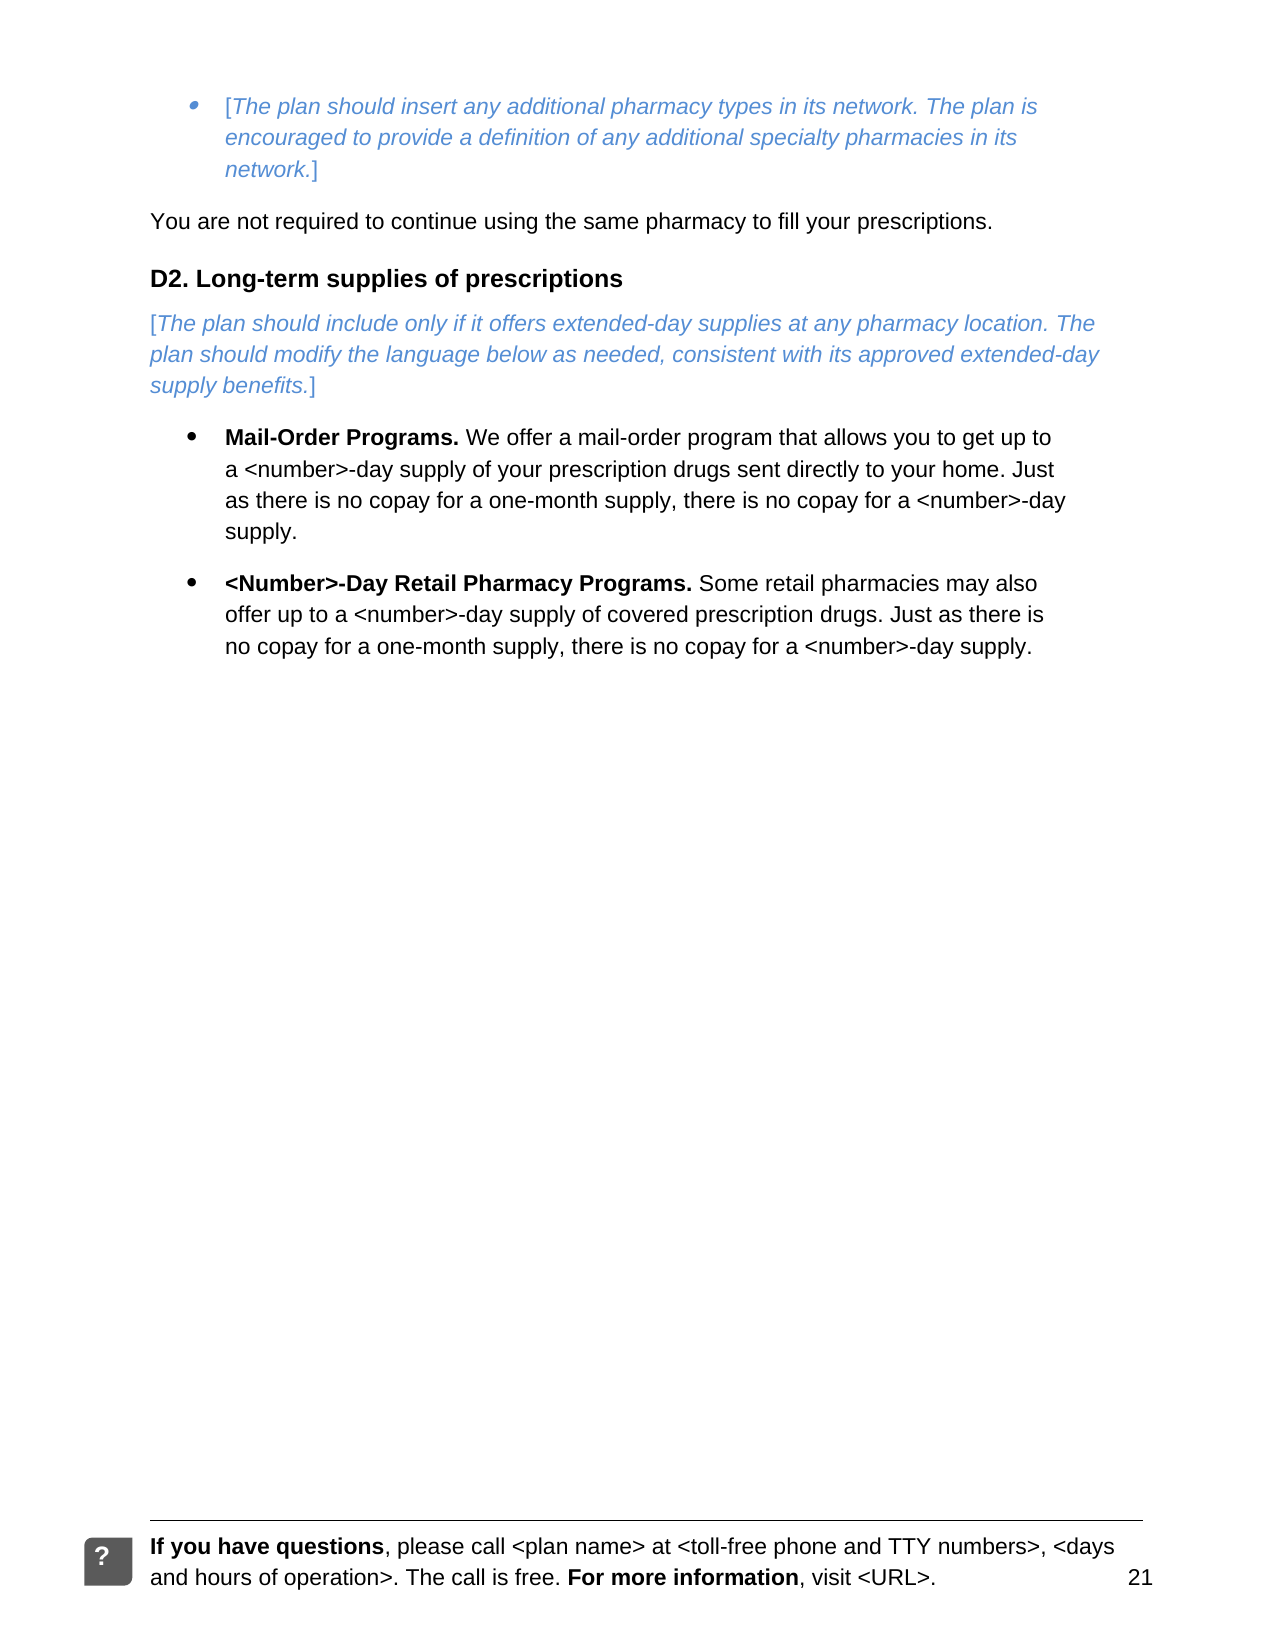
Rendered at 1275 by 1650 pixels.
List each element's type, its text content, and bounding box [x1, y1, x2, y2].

text [The plan should include only if it offers extended-day supplies at any pharmacy location. The plan should modify the language below as needed, consistent with its approved extended-day supply benefits.] [150, 306, 1143, 400]
subtitle D2. Long-term supplies of prescriptions [150, 260, 1068, 294]
list <Number>-Day Retail Pharmacy Programs. Some retail pharmacies may also offer up to a <number>-day supply of covered prescription drugs. Just as there is no copay for a one-month supply, there is no copay for a <number>-day supply. [187, 567, 1068, 660]
list [The plan should insert any additional pharmacy types in its network. The plan is encouraged to provide a definition of any additional specialty pharmacies in its network.] [187, 89, 1068, 183]
list Mail-Order Programs. We offer a mail-order program that allows you to get up to a <number>-day supply of your prescription drugs sent directly to your home. Just as there is no copay for a one-month supply, there is no copay for a <number>-day supply. [187, 421, 1068, 546]
text You are not required to continue using the same pharmacy to fill your prescriptions. [150, 204, 1143, 235]
